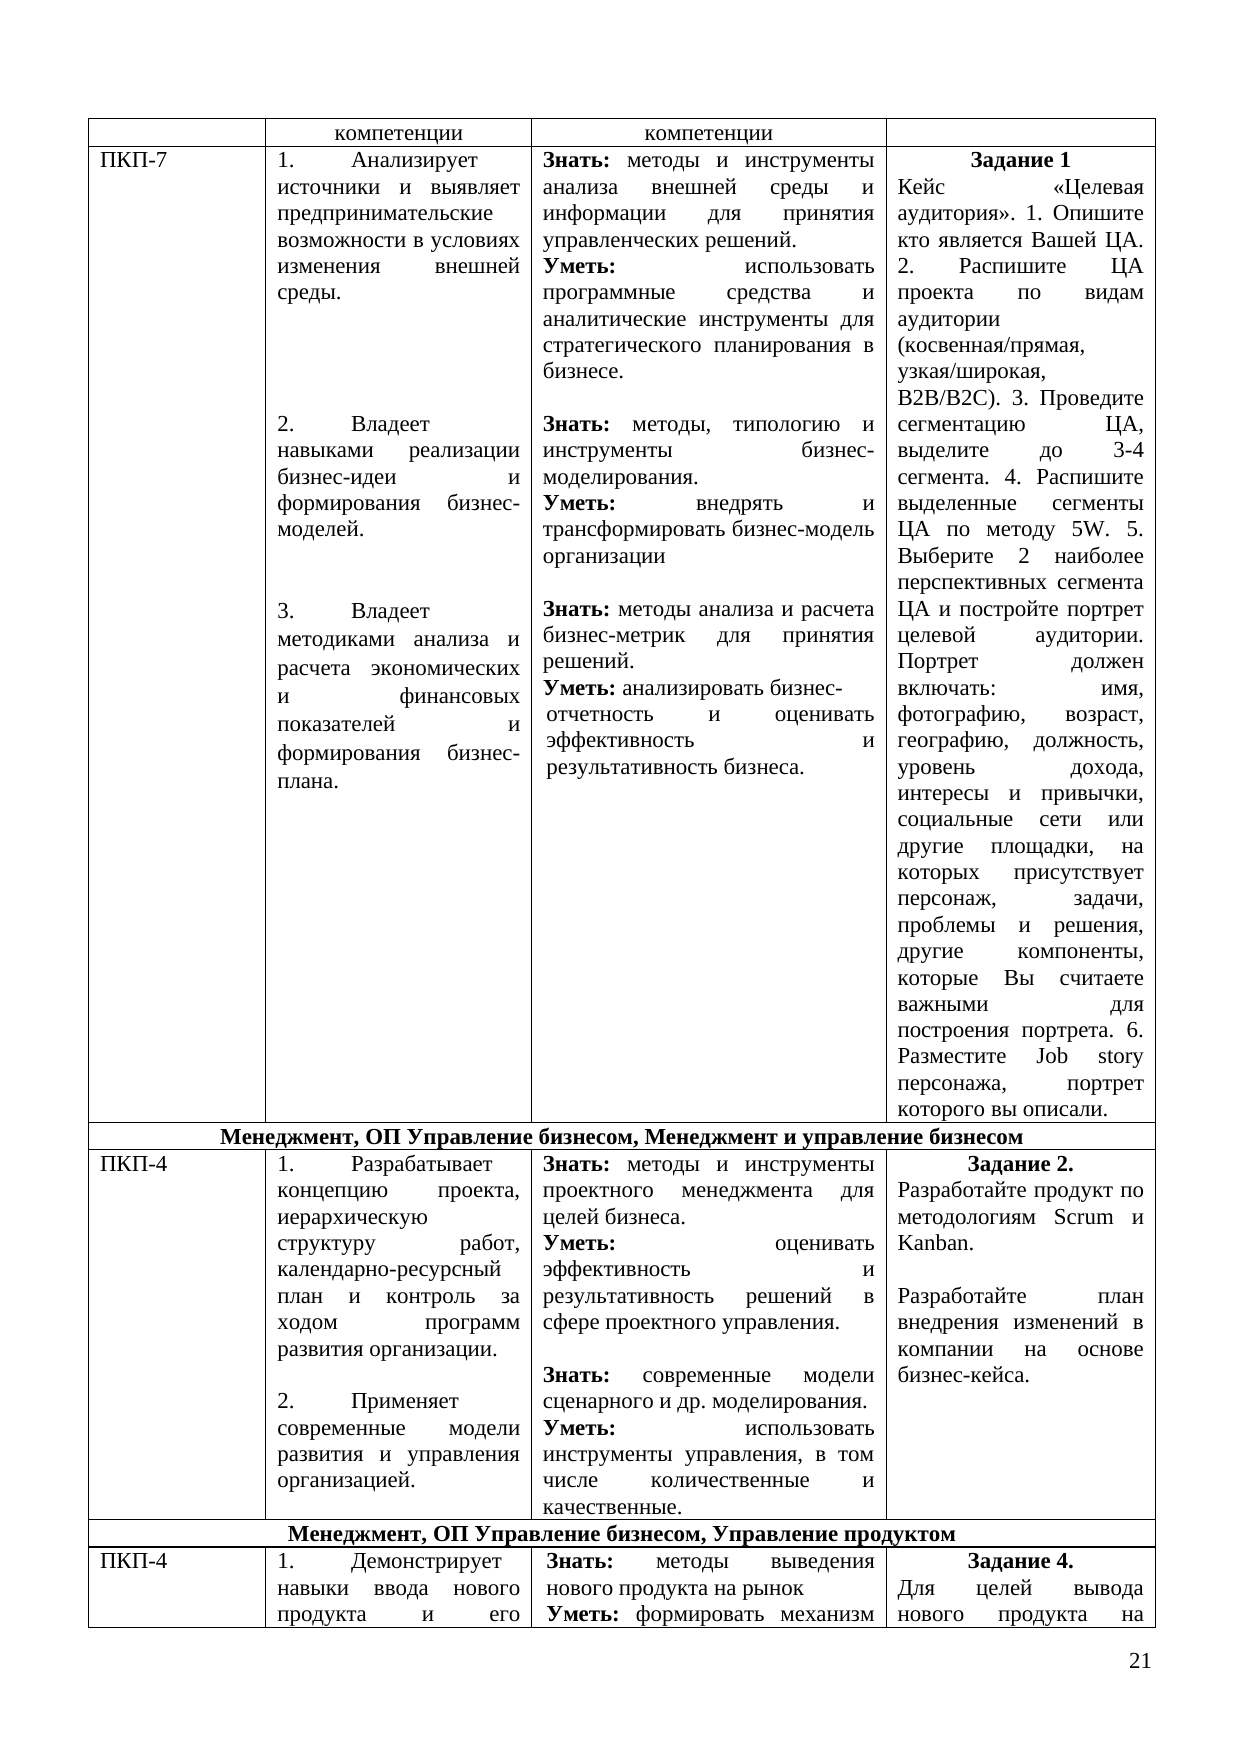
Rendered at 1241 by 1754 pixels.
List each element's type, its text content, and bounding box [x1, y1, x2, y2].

table_cell Задание 2. Разработайте продукт по методологиям Scrum и Kanban. Разработайте план внедрения изменений в компании на основе бизнес-кейса. [887, 1150, 1155, 1519]
table_cell Менеджмент, ОП Управление бизнесом, Менеджмент и управление бизнесом [89, 1123, 1155, 1149]
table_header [532, 119, 886, 146]
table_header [887, 119, 1155, 146]
table_cell Знать: методы и инструменты проектного менеджмента для целей бизнеса. Уметь: оценивать эффективность и результативность решений в сфере проектного управления. Знать: современные модели сценарного и др. моделирования. Уметь: использовать инструменты управления, в том числе количественные и качественные. [532, 1150, 886, 1519]
table_cell Менеджмент, ОП Управление бизнесом, Управление продуктом [89, 1520, 1155, 1546]
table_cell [532, 1548, 886, 1627]
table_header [266, 119, 531, 146]
table_cell Разрабатывает концепцию проекта, иерархическую структуру работ, календарно-ресурсный план и контроль за ходом программ развития организации. Применяет современные модели развития и управления организацией. [266, 1150, 531, 1519]
table_cell ПКП-7 [89, 147, 265, 1122]
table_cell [887, 1548, 1155, 1627]
table_cell Знать: методы и инструменты анализа внешней среды и информации для принятия управленческих решений. Уметь: использовать программные средства и аналитические инструменты для стратегического планирования в бизнесе. Знать: методы, типологию и инструменты бизнес-моделирования. Уметь: внедрять и трансформировать бизнес-модель организации Знать: методы анализа и расчета бизнес-метрик для принятия решений. Уметь: анализировать бизнес- отчетность и оценивать эффективность и результативность бизнеса. [532, 147, 886, 1122]
table_cell ПКП-4 [89, 1548, 265, 1627]
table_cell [266, 1548, 531, 1627]
table_cell ПКП-4 [89, 1150, 265, 1519]
table_cell Анализирует источники и выявляет предпринимательские возможности в условиях изменения внешней среды. Владеет навыками реализации бизнес-идеи и формирования бизнес-моделей. Владеет методиками анализа и расчета экономических и финансовых показателей и формирования бизнес-плана. [266, 147, 531, 1122]
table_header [89, 119, 265, 146]
table_cell Задание 1 Кейс «Целевая аудитория». 1. Опишите кто является Вашей ЦА. 2. Распишите ЦА проекта по видам аудитории (косвенная/прямая, узкая/широкая, B2B/B2C). 3. Проведите сегментацию ЦА, выделите до 3-4 сегмента. 4. Распишите выделенные сегменты ЦА по методу 5W. 5. Выберите 2 наиболее перспективных сегмента ЦА и постройте портрет целевой аудитории. Портрет должен включать: имя, фотографию, возраст, географию, должность, уровень дохода, интересы и привычки, социальные сети или другие площадки, на которых присутствует персонаж, задачи, проблемы и решения, другие компоненты, которые Вы считаете важными для построения портрета. 6. Разместите Job story персонажа, портрет которого вы описали. [887, 147, 1155, 1122]
